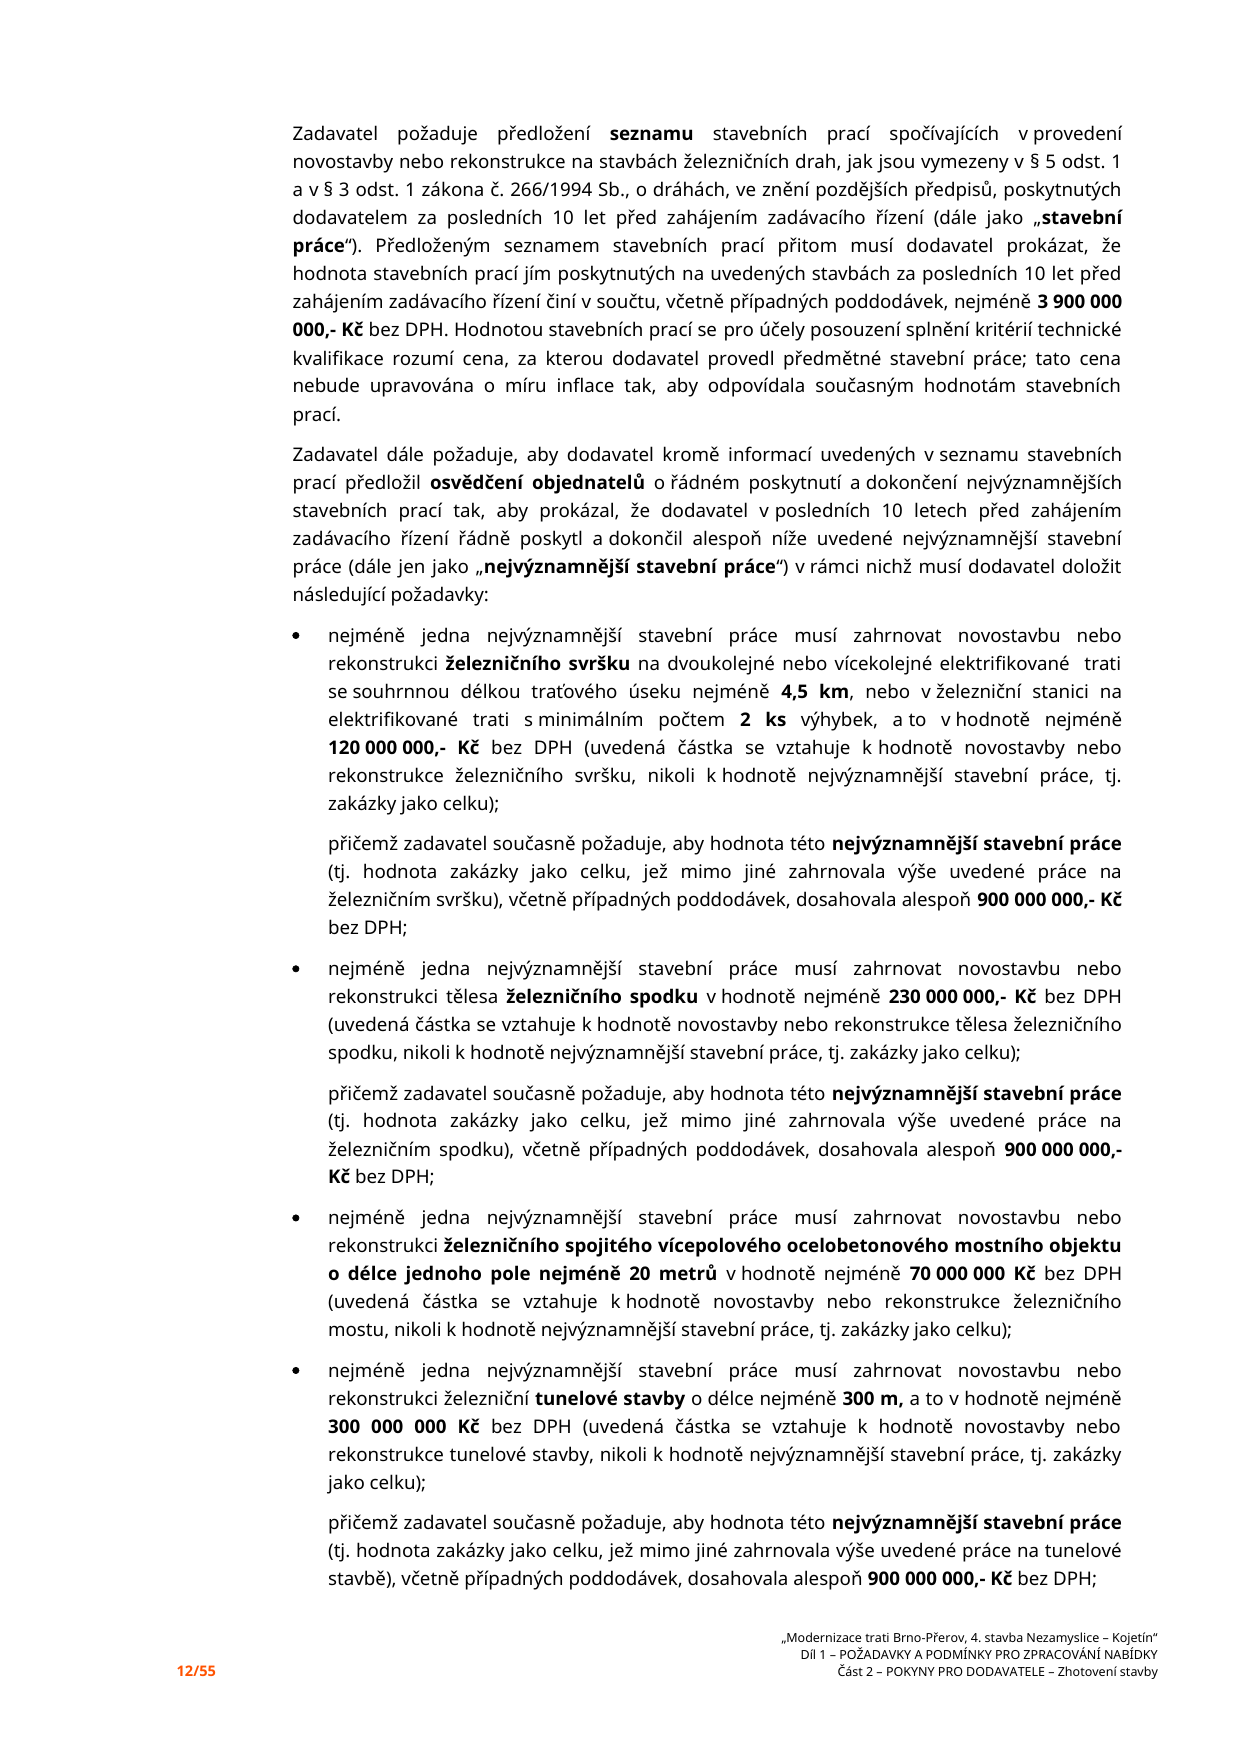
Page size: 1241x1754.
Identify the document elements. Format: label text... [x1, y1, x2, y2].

list přičemž zadavatel současně požaduje, aby hodnota této nejvýznamnější stavební práce (tj. hodnota zakázky jako celku, jež mimo jiné zahrnovala výše uvedené práce na železničním spodku), včetně případných poddodávek, dosahovala alespoň 900 000 000,- Kč bez DPH; [328, 1080, 1122, 1189]
text nejméně jedna nejvýznamnější stavební práce musí zahrnovat novostavbu nebo rekonstrukci tělesa železničního spodku v hodnotě nejméně 230 000 000,- Kč bez DPH (uvedená částka se vztahuje k hodnotě novostavby nebo rekonstrukce tělesa železničního spodku, nikoli k hodnotě nejvýznamnější stavební práce, tj. zakázky jako celku); [292, 955, 1122, 1065]
text Zadavatel dále požaduje, aby dodavatel kromě informací uvedených v seznamu stavebních prací předložil osvědčení objednatelů o řádném poskytnutí a dokončení nejvýznamnějších stavebních prací tak, aby prokázal, že dodavatel v posledních 10 letech před zahájením zadávacího řízení řádně poskytl a dokončil alespoň níže uvedené nejvýznamnější stavební práce (dále jen jako „nejvýznamnější stavební práce“) v rámci nichž musí dodavatel doložit následující požadavky: [292, 441, 1122, 607]
list přičemž zadavatel současně požaduje, aby hodnota této nejvýznamnější stavební práce (tj. hodnota zakázky jako celku, jež mimo jiné zahrnovala výše uvedené práce na železničním svršku), včetně případných poddodávek, dosahovala alespoň 900 000 000,- Kč bez DPH; [328, 831, 1122, 940]
text nejméně jedna nejvýznamnější stavební práce musí zahrnovat novostavbu nebo rekonstrukci železničního spojitého vícepolového ocelobetonového mostního objektu o délce jednoho pole nejméně 20 metrů v hodnotě nejméně 70 000 000 Kč bez DPH (uvedená částka se vztahuje k hodnotě novostavby nebo rekonstrukce železničního mostu, nikoli k hodnotě nejvýznamnější stavební práce, tj. zakázky jako celku); [292, 1204, 1122, 1342]
text nejméně jedna nejvýznamnější stavební práce musí zahrnovat novostavbu nebo rekonstrukci železničního svršku na dvoukolejné nebo vícekolejné elektrifikované trati se souhrnnou délkou traťového úseku nejméně 4,5 km, nebo v železniční stanici na elektrifikované trati s minimálním počtem 2 ks výhybek, a to v hodnotě nejméně 120 000 000,- Kč bez DPH (uvedená částka se vztahuje k hodnotě novostavby nebo rekonstrukce železničního svršku, nikoli k hodnotě nejvýznamnější stavební práce, tj. zakázky jako celku); [292, 622, 1122, 816]
text Zadavatel požaduje předložení seznamu stavebních prací spočívajících v provedení novostavby nebo rekonstrukce na stavbách železničních drah, jak jsou vymezeny v § 5 odst. 1 a v § 3 odst. 1 zákona č. 266/1994 Sb., o dráhách, ve znění pozdějších předpisů, poskytnutých dodavatelem za posledních 10 let před zahájením zadávacího řízení (dále jako „stavební práce“). Předloženým seznamem stavebních prací přitom musí dodavatel prokázat, že hodnota stavebních prací jím poskytnutých na uvedených stavbách za posledních 10 let před zahájením zadávacího řízení činí v součtu, včetně případných poddodávek, nejméně 3 900 000 000,- Kč bez DPH. Hodnotou stavebních prací se pro účely posouzení splnění kritérií technické kvalifikace rozumí cena, za kterou dodavatel provedl předmětné stavební práce; tato cena nebude upravována o míru inflace tak, aby odpovídala současným hodnotám stavebních prací. [292, 121, 1122, 426]
list přičemž zadavatel současně požaduje, aby hodnota této nejvýznamnější stavební práce (tj. hodnota zakázky jako celku, jež mimo jiné zahrnovala výše uvedené práce na tunelové stavbě), včetně případných poddodávek, dosahovala alespoň 900 000 000,- Kč bez DPH; [328, 1509, 1122, 1591]
text nejméně jedna nejvýznamnější stavební práce musí zahrnovat novostavbu nebo rekonstrukci železniční tunelové stavby o délce nejméně 300 m, a to v hodnotě nejméně 300 000 000 Kč bez DPH (uvedená částka se vztahuje k hodnotě novostavby nebo rekonstrukce tunelové stavby, nikoli k hodnotě nejvýznamnější stavební práce, tj. zakázky jako celku); [292, 1357, 1122, 1494]
